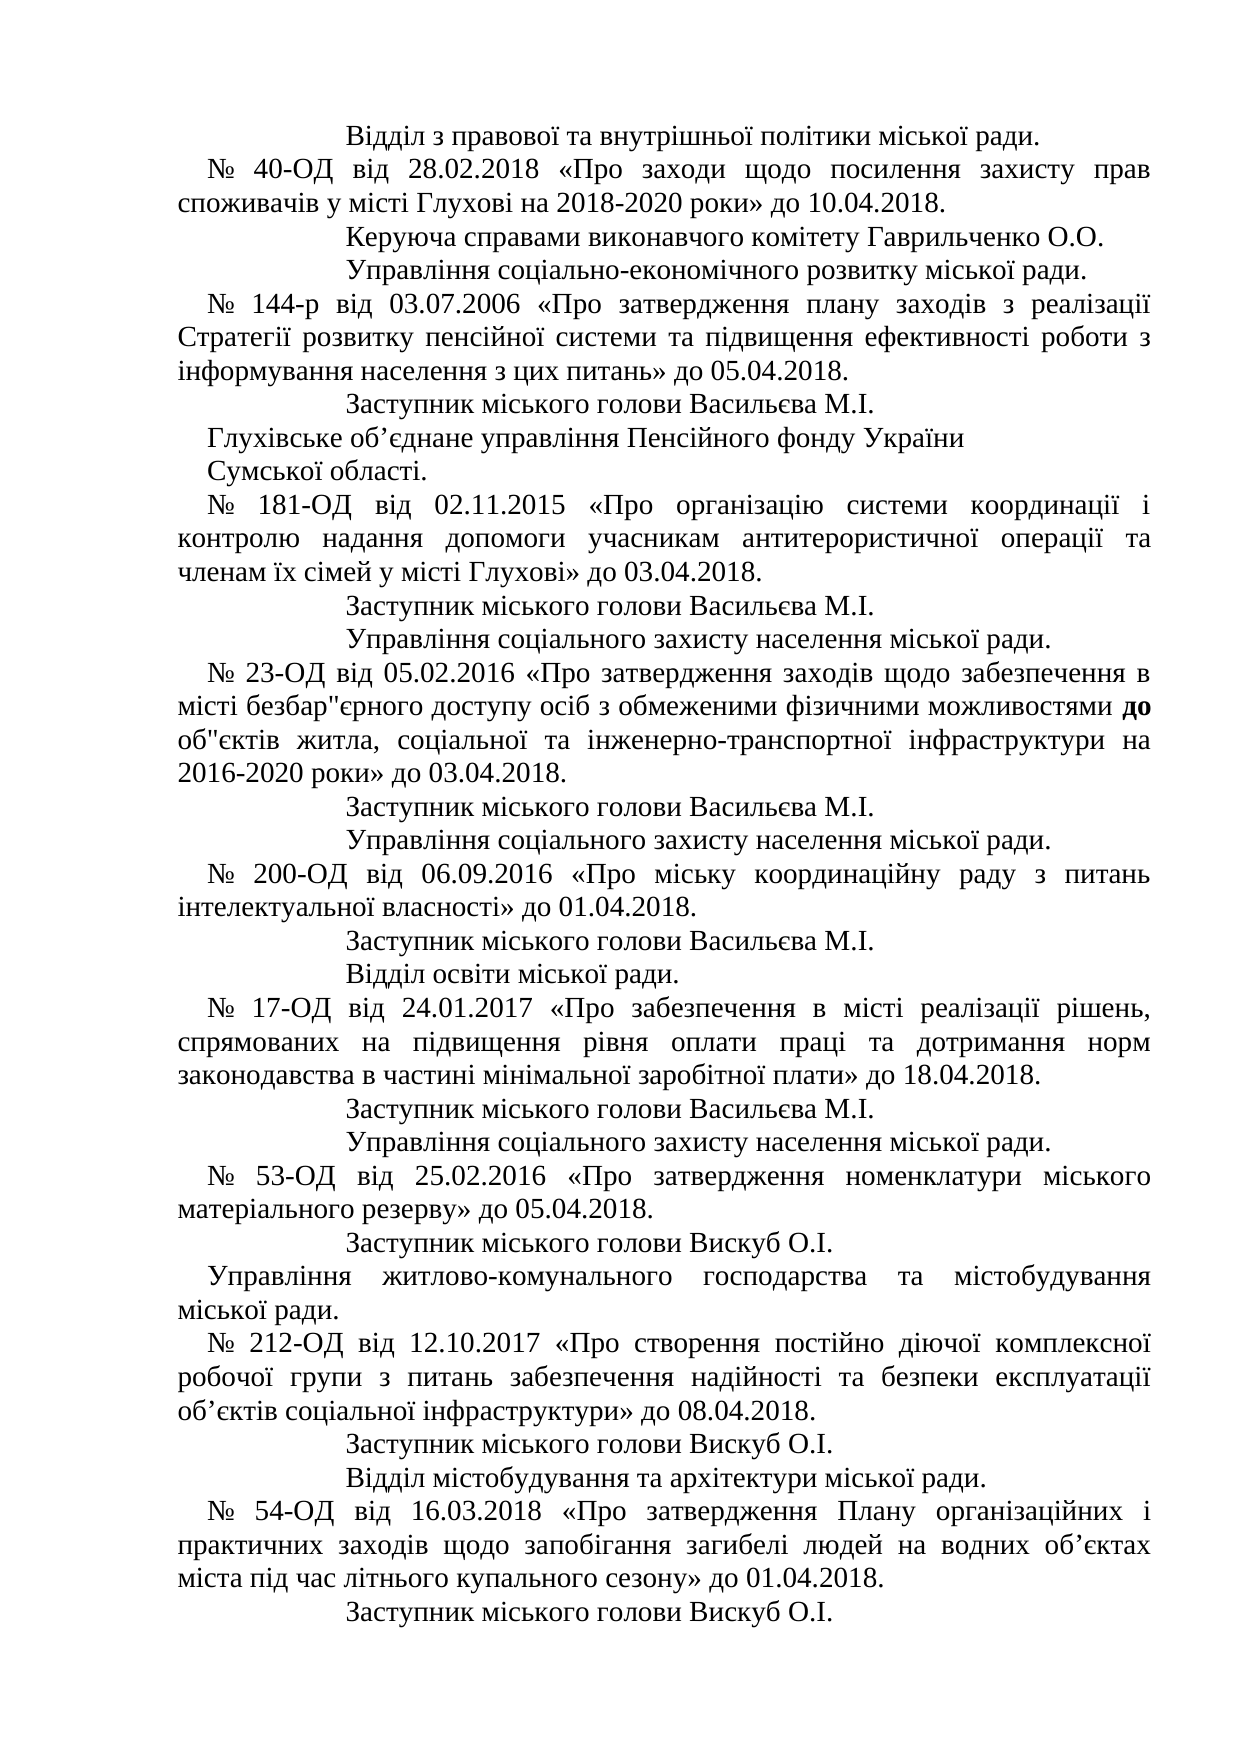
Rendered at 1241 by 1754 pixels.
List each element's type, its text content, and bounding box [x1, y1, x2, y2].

text Заступник міського голови Васильєва М.І. [177, 588, 1152, 621]
text № 144-р від 03.07.2006 «Про затвердження плану заходів з реалізації Стратегії розвитку пенсійної системи та підвищення ефективності роботи з інформування населення з цих питань» до 05.04.2018. [177, 286, 1152, 386]
text Заступник міського голови Васильєва М.І. [177, 386, 1152, 420]
text Заступник міського голови Васильєва М.І. [177, 923, 1152, 957]
text № 23-ОД від 05.02.2016 «Про затвердження заходів щодо забезпечення в місті безбар"єрного доступу осіб з обмеженими фізичними можливостями до об"єктів житла, соціальної та інженерно-транспортної інфраструктури на 2016-2020 роки» до 03.04.2018. [177, 655, 1152, 789]
text Заступник міського голови Васильєва М.І. [177, 789, 1152, 822]
text Управління соціального захисту населення міської ради. [177, 621, 1152, 655]
text № 40-ОД від 28.02.2018 «Про заходи щодо посилення захисту прав споживачів у місті Глухові на 2018-2020 роки» до 10.04.2018. [177, 152, 1152, 219]
text № 212-ОД від 12.10.2017 «Про створення постійно діючої комплексної робочої групи з питань забезпечення надійності та безпеки експлуатації обʼєктів соціальної інфраструктури» до 08.04.2018. [177, 1326, 1152, 1426]
text Заступник міського голови Вискуб О.І. [177, 1225, 1152, 1258]
text Управління житлово-комунального господарства та містобудування міської ради. [177, 1258, 1152, 1326]
text Керуюча справами виконавчого комітету Гаврильченко О.О. [177, 219, 1152, 252]
text Заступник міського голови Вискуб О.І. [177, 1426, 1152, 1460]
text Відділ з правової та внутрішньої політики міської ради. [177, 118, 1152, 152]
text Заступник міського голови Васильєва М.І. [177, 1091, 1152, 1124]
text Відділ освіти міської ради. [177, 957, 1152, 990]
text № 53-ОД від 25.02.2016 «Про затвердження номенклатури міського матеріального резерву» до 05.04.2018. [177, 1158, 1152, 1225]
text Глухівське обʼєднане управління Пенсійного фонду України [177, 420, 1152, 453]
text № 54-ОД від 16.03.2018 «Про затвердження Плану організаційних і практичних заходів щодо запобігання загибелі людей на водних обʼєктах міста під час літнього купального сезону» до 01.04.2018. [177, 1493, 1152, 1594]
text Заступник міського голови Вискуб О.І. [177, 1594, 1152, 1627]
text Управління соціального захисту населення міської ради. [177, 1124, 1152, 1158]
text № 200-ОД від 06.09.2016 «Про міську координаційну раду з питань інтелектуальної власності» до 01.04.2018. [177, 856, 1152, 923]
text № 17-ОД від 24.01.2017 «Про забезпечення в місті реалізації рішень, спрямованих на підвищення рівня оплати праці та дотримання норм законодавства в частині мінімальної заробітної плати» до 18.04.2018. [177, 990, 1152, 1091]
text Управління соціально-економічного розвитку міської ради. [177, 252, 1152, 286]
text № 181-ОД від 02.11.2015 «Про організацію системи координації і контролю надання допомоги учасникам антитерористичної операції та членам їх сімей у місті Глухові» до 03.04.2018. [177, 487, 1152, 588]
text Сумської області. [177, 453, 1152, 487]
text Відділ містобудування та архітектури міської ради. [177, 1460, 1152, 1493]
text Управління соціального захисту населення міської ради. [177, 822, 1152, 856]
